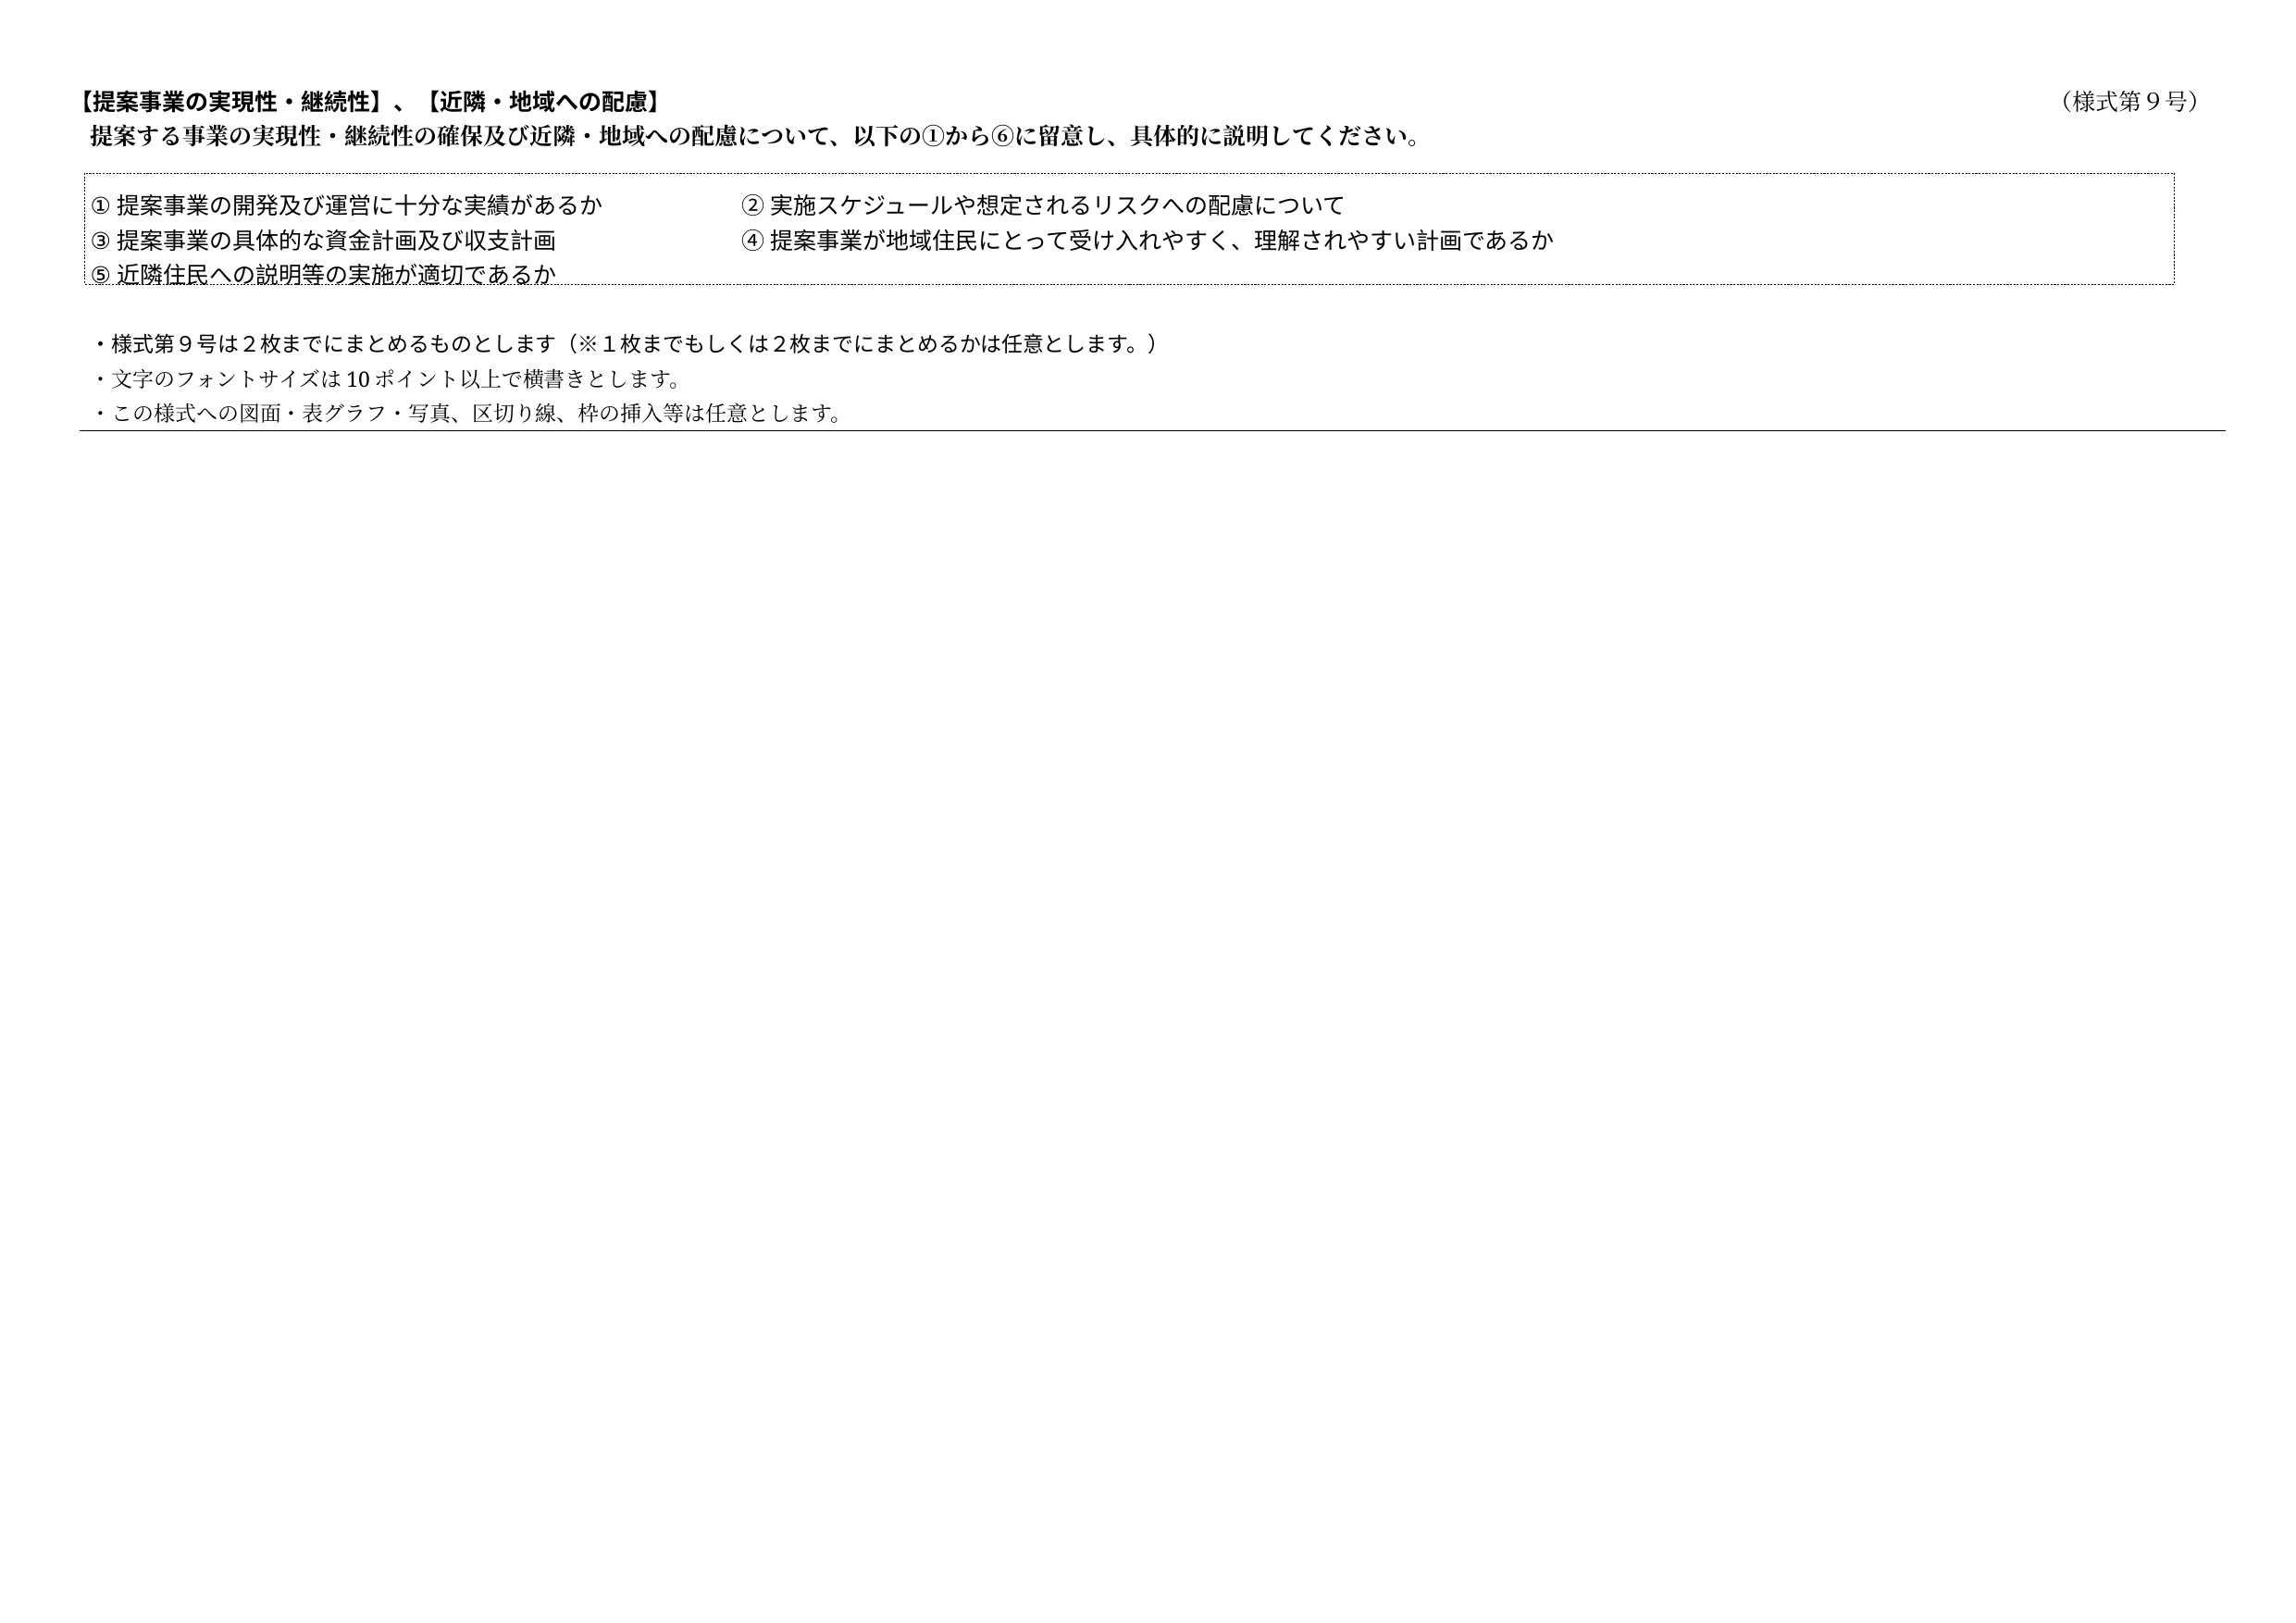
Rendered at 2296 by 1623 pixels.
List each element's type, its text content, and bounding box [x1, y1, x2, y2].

text 【提案事業の実現性・継続性】、【近隣・地域への配慮】 （様式第９号） [69, 82, 2226, 118]
table_header 提案する事業の実現性・継続性の確保及び近隣・地域への配慮について、以下の①から⑥に留意し、具体的に説明してください。 ① 提案事業の開発及び運営に十分な実績があるか ② 実施スケジュールや想定されるリスクへの配慮について ③ 提案事業の具体的な資金計画及び収支計画 ④ 提案事業が地域住民にとって受け入れやすく、理解されやすい計画であるか ⑤ 近隣住民への説明等の実施が適切であるか ・様式第９号は２枚までにまとめるものとします（※１枚までもしくは２枚までにまとめるかは任意とします。） ・文字のフォントサイズは10ポイント以上で横書きとします。 ・この様式への図面・表グラフ・写真、区切り線、枠の挿入等は任意とします。 [80, 118, 2225, 429]
